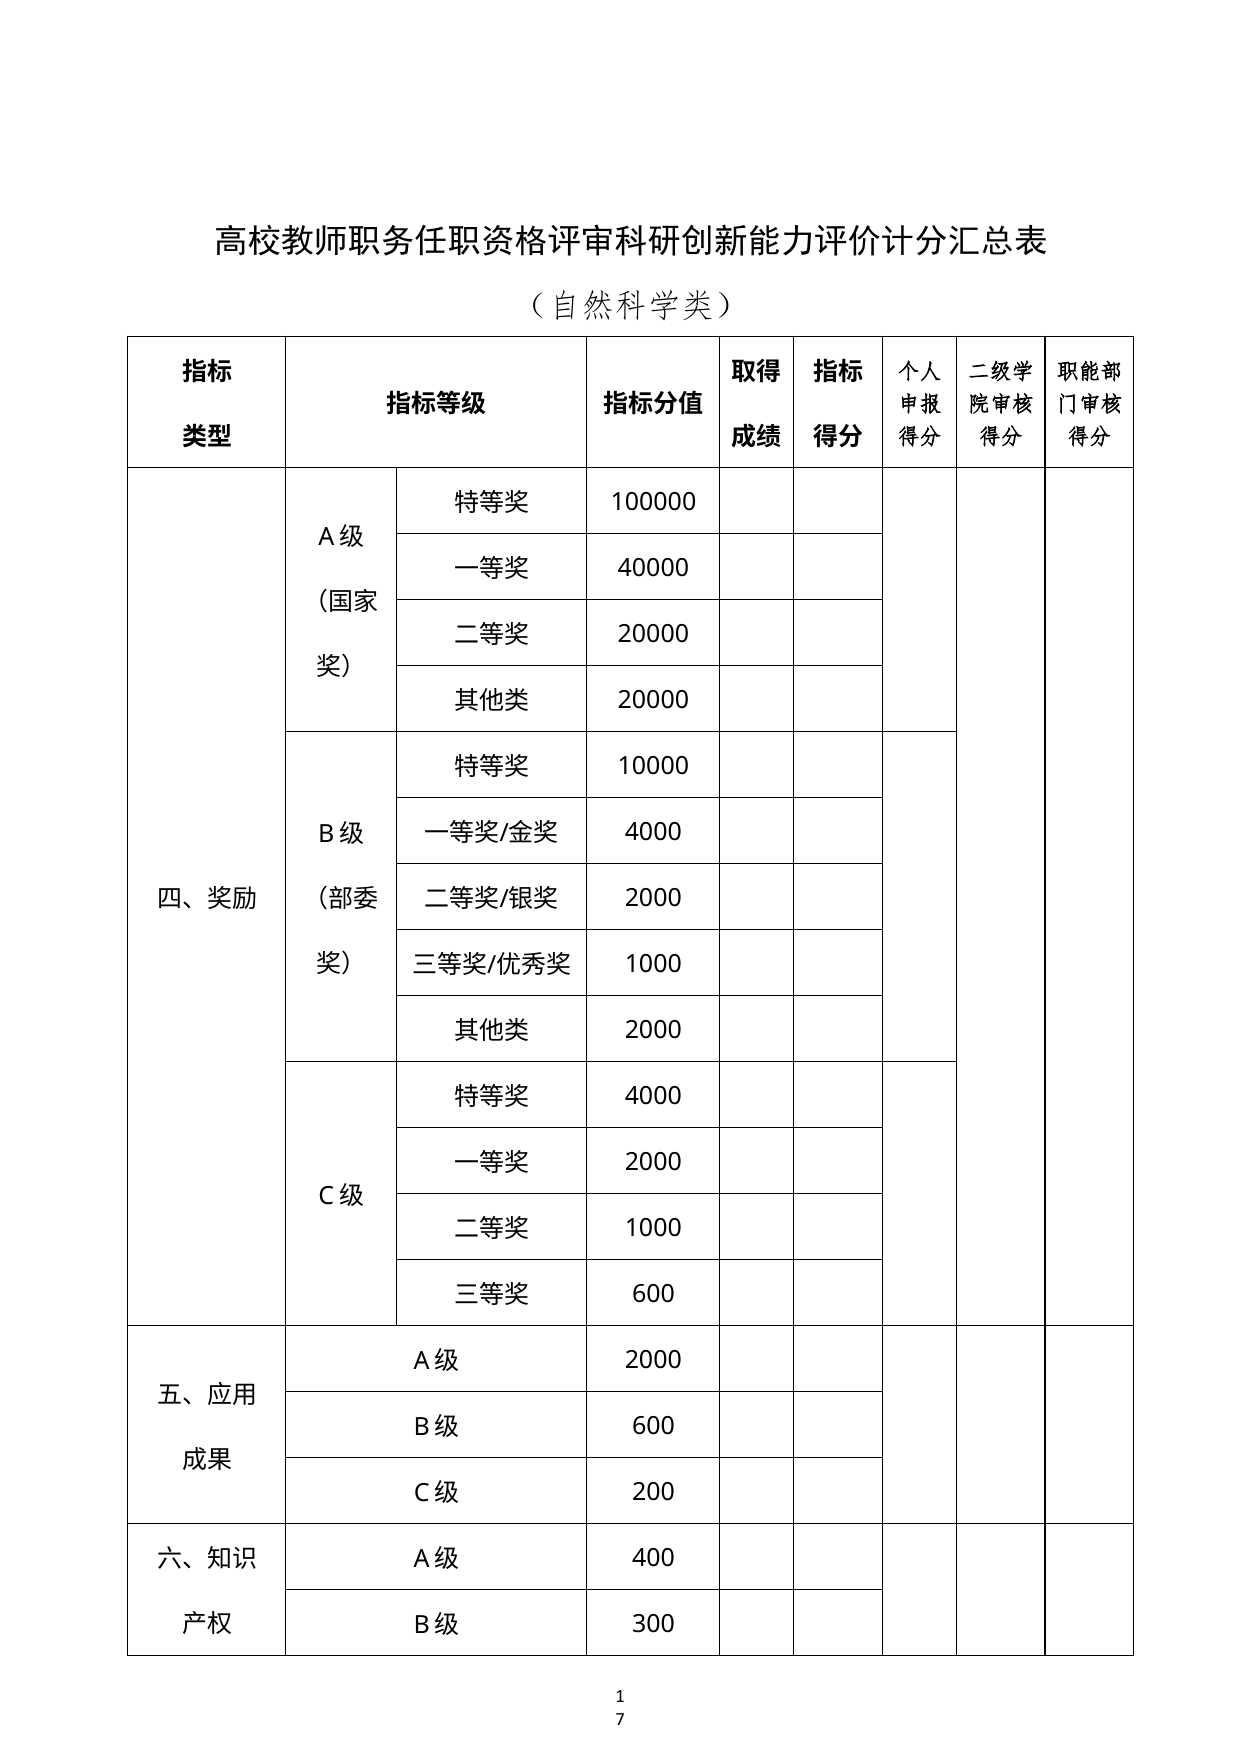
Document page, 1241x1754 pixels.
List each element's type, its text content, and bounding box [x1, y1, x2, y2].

table_cell [794, 1590, 882, 1655]
table_cell [720, 996, 793, 1061]
table_cell 300 [587, 1590, 719, 1655]
table_cell 600 [587, 1392, 719, 1457]
table_cell [720, 1194, 793, 1259]
table_cell [720, 1062, 793, 1127]
table_cell [720, 666, 793, 731]
table_cell B级 [286, 1590, 586, 1655]
table_cell 四、奖励 [128, 468, 285, 1325]
table_cell 指标等级 [286, 337, 586, 467]
table_cell C级 [286, 1062, 396, 1325]
table_cell 4000 [587, 1062, 719, 1127]
table_cell 指标得分 [794, 337, 882, 467]
table_cell [794, 996, 882, 1061]
table_cell [794, 1326, 882, 1391]
table_cell 五、应用 成果 [128, 1326, 285, 1523]
table_cell [883, 468, 956, 731]
table_cell [720, 1458, 793, 1523]
table_cell [794, 732, 882, 797]
table_cell [720, 1128, 793, 1193]
table_cell 2000 [587, 864, 719, 929]
table_cell [883, 1062, 956, 1325]
table_cell 4000 [587, 798, 719, 863]
table_cell [883, 1326, 956, 1523]
table_cell [794, 1458, 882, 1523]
table_cell 2000 [587, 996, 719, 1061]
table_cell [794, 930, 882, 995]
table_cell [720, 1326, 793, 1391]
table_cell [794, 1524, 882, 1589]
table_cell 1000 [587, 1194, 719, 1259]
table_cell 2000 [587, 1326, 719, 1391]
table_cell 600 [587, 1260, 719, 1325]
table_cell 六、知识 产权 [128, 1524, 285, 1655]
table_cell [794, 1128, 882, 1193]
table_cell [794, 468, 882, 533]
table_cell 指标 类型 [128, 337, 285, 467]
table_cell [720, 468, 793, 533]
table_cell [720, 1590, 793, 1655]
table_cell [794, 1194, 882, 1259]
table_cell B级（部委奖） [286, 732, 396, 1061]
table_cell [794, 666, 882, 731]
table_cell [794, 864, 882, 929]
table_cell 20000 [587, 600, 719, 665]
table_cell [794, 798, 882, 863]
table_cell 1000 [587, 930, 719, 995]
table_cell [794, 534, 882, 599]
table_cell [794, 1062, 882, 1127]
table_cell 指标分值 [587, 337, 719, 467]
table_header 高校教师职务任职资格评审科研创新能力评价计分汇总表 （自然科学类） [128, 206, 1133, 336]
table_cell 二等奖 [397, 600, 586, 665]
table_cell 职能部门审核得分 [1046, 337, 1133, 467]
table_cell 20000 [587, 666, 719, 731]
table_cell [720, 534, 793, 599]
table_cell [720, 600, 793, 665]
table_cell 40000 [587, 534, 719, 599]
table_cell [720, 1524, 793, 1589]
table_cell 10000 [587, 732, 719, 797]
table_cell 三等奖/优秀奖 [397, 930, 586, 995]
table_cell 二等奖/银奖 [397, 864, 586, 929]
table_cell C级 [286, 1458, 586, 1523]
table_cell [720, 732, 793, 797]
table_cell 特等奖 [397, 1062, 586, 1127]
table_cell 200 [587, 1458, 719, 1523]
table_cell [720, 1392, 793, 1457]
table_cell 二等奖 [397, 1194, 586, 1259]
table_cell [957, 1326, 1044, 1523]
table_cell 取得成绩 [720, 337, 793, 467]
table_cell [794, 1260, 882, 1325]
table_cell [720, 798, 793, 863]
table_cell [794, 1392, 882, 1457]
table_cell 特等奖 [397, 468, 586, 533]
table_cell 一等奖/金奖 [397, 798, 586, 863]
table_cell A级（国家奖） [286, 468, 396, 731]
table_cell A级 [286, 1326, 586, 1391]
table_cell [794, 600, 882, 665]
table_cell [957, 468, 1044, 1325]
table_cell 一等奖 [397, 1128, 586, 1193]
table_cell A级 [286, 1524, 586, 1589]
table_cell [1046, 468, 1133, 1325]
table_cell 特等奖 [397, 732, 586, 797]
table_cell 其他类 [397, 666, 586, 731]
table_cell [883, 732, 956, 1061]
table_cell 个人申报得分 [883, 337, 956, 467]
table_cell 其他类 [397, 996, 586, 1061]
table_cell 三等奖 [397, 1260, 586, 1325]
table_cell 一等奖 [397, 534, 586, 599]
table_cell [957, 1524, 1044, 1655]
table_cell 二级学院审核得分 [957, 337, 1044, 467]
table_cell 100000 [587, 468, 719, 533]
table_cell B级 [286, 1392, 586, 1457]
table_cell 400 [587, 1524, 719, 1589]
table_cell [720, 1260, 793, 1325]
table_cell [883, 1524, 956, 1655]
table_cell [720, 930, 793, 995]
table_cell 2000 [587, 1128, 719, 1193]
table_cell [1046, 1326, 1133, 1523]
table_cell [1046, 1524, 1133, 1655]
table_cell [720, 864, 793, 929]
